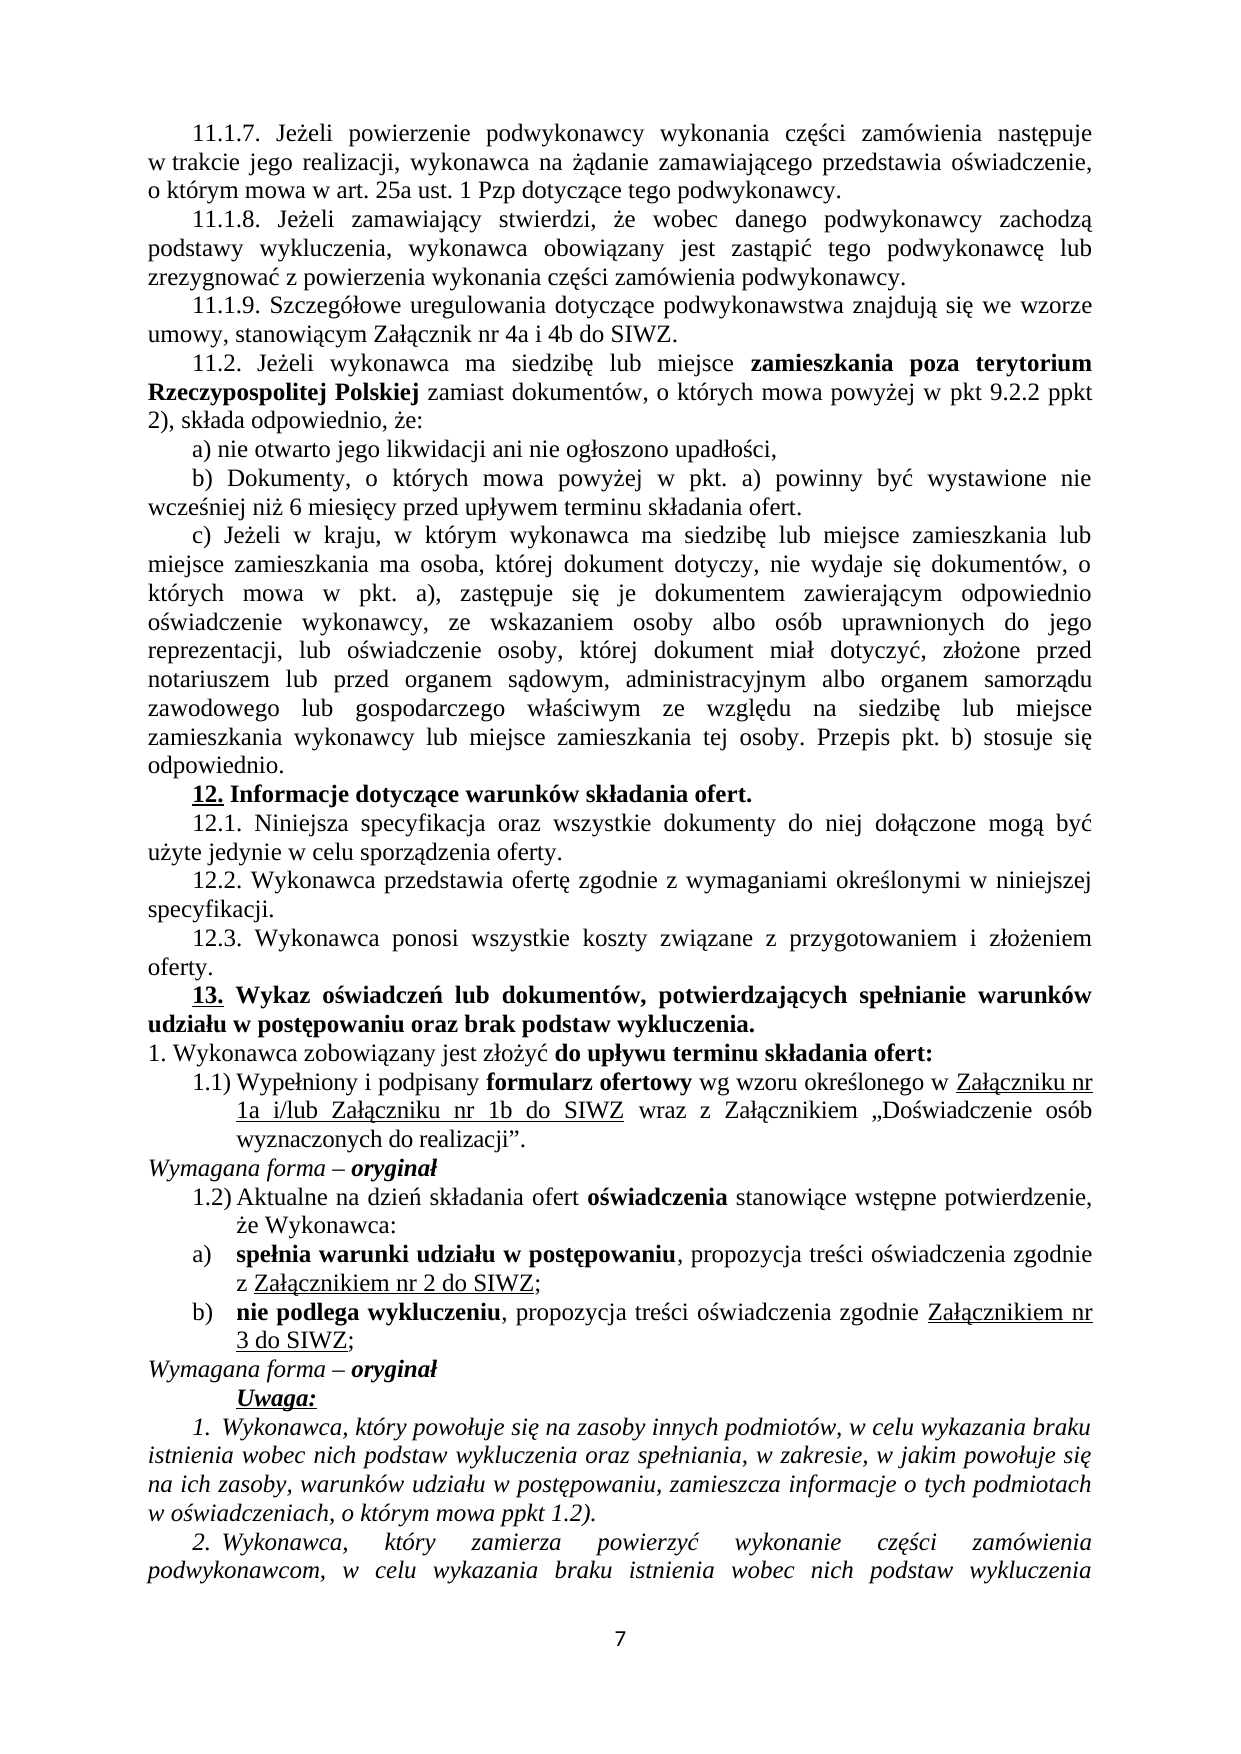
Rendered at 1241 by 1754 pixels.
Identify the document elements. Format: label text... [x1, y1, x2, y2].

text 12.3. Wykonawca ponosi wszystkie koszty związane z przygotowaniem i złożeniem oferty. [148, 923, 1093, 981]
text a) nie otwarto jego likwidacji ani nie ogłoszono upadłości, [148, 434, 1093, 463]
text 11.2. Jeżeli wykonawca ma siedzibę lub miejsce zamieszkania poza terytorium Rzeczypospolitej Polskiej zamiast dokumentów, o których mowa powyżej w pkt 9.2.2 ppkt 2), składa odpowiednio, że: [148, 348, 1093, 434]
text Wymagana forma – oryginał [148, 1354, 1093, 1383]
text 11.1.9. Szczegółowe uregulowania dotyczące podwykonawstwa znajdują się we wzorze umowy, stanowiącym Załącznik nr 4a i 4b do SIWZ. [148, 291, 1093, 348]
text Uwaga: [236, 1383, 1093, 1412]
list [148, 1527, 1093, 1584]
text 11.1.7. Jeżeli powierzenie podwykonawcy wykonania części zamówienia następuje w trakcie jego realizacji, wykonawca na żądanie zamawiającego przedstawia oświadczenie, o którym mowa w art. 25a ust. 1 Pzp dotyczące tego podwykonawcy. [148, 118, 1093, 204]
text 12.1. Niniejsza specyfikacja oraz wszystkie dokumenty do niej dołączone mogą być użyte jedynie w celu sporządzenia oferty. [148, 808, 1093, 866]
list Wypełniony i podpisany formularz ofertowy wg wzoru określonego w Załączniku nr 1a i/lub Załączniku nr 1b do SIWZ wraz z Załącznikiem „Doświadczenie osób wyznaczonych do realizacji”. [192, 1067, 1093, 1153]
text Wymagana forma – oryginał [148, 1153, 1093, 1182]
list Aktualne na dzień składania ofert oświadczenia stanowiące wstępne potwierdzenie, że Wykonawca: [192, 1182, 1093, 1239]
text 12. Informacje dotyczące warunków składania ofert. [148, 779, 1093, 808]
list spełnia warunki udziału w postępowaniu, propozycja treści oświadczenia zgodnie z Załącznikiem nr 2 do SIWZ; [192, 1239, 1093, 1297]
text c) Jeżeli w kraju, w którym wykonawca ma siedzibę lub miejsce zamieszkania lub miejsce zamieszkania ma osoba, której dokument dotyczy, nie wydaje się dokumentów, o których mowa w pkt. a), zastępuje się je dokumentem zawierającym odpowiednio oświadczenie wykonawcy, ze wskazaniem osoby albo osób uprawnionych do jego reprezentacji, lub oświadczenie osoby, której dokument miał dotyczyć, złożone przed notariuszem lub przed organem sądowym, administracyjnym albo organem samorządu zawodowego lub gospodarczego właściwym ze względu na siedzibę lub miejsce zamieszkania wykonawcy lub miejsce zamieszkania tej osoby. Przepis pkt. b) stosuje się odpowiednio. [148, 521, 1093, 779]
text 12.2. Wykonawca przedstawia ofertę zgodnie z wymaganiami określonymi w niniejszej specyfikacji. [148, 866, 1093, 923]
text 13. Wykaz oświadczeń lub dokumentów, potwierdzających spełnianie warunków udziału w postępowaniu oraz brak podstaw wykluczenia. [148, 981, 1093, 1038]
text 1. Wykonawca zobowiązany jest złożyć do upływu terminu składania ofert: [148, 1038, 1093, 1067]
text b) Dokumenty, o których mowa powyżej w pkt. a) powinny być wystawione nie wcześniej niż 6 miesięcy przed upływem terminu składania ofert. [148, 463, 1093, 521]
text 11.1.8. Jeżeli zamawiający stwierdzi, że wobec danego podwykonawcy zachodzą podstawy wykluczenia, wykonawca obowiązany jest zastąpić tego podwykonawcę lub zrezygnować z powierzenia wykonania części zamówienia podwykonawcy. [148, 204, 1093, 291]
list nie podlega wykluczeniu, propozycja treści oświadczenia zgodnie Załącznikiem nr 3 do SIWZ; [192, 1297, 1093, 1354]
list Wykonawca, który powołuje się na zasoby innych podmiotów, w celu wykazania braku istnienia wobec nich podstaw wykluczenia oraz spełniania, w zakresie, w jakim powołuje się na ich zasoby, warunków udziału w postępowaniu, zamieszcza informacje o tych podmiotach w oświadczeniach, o którym mowa ppkt 1.2). [148, 1412, 1093, 1527]
